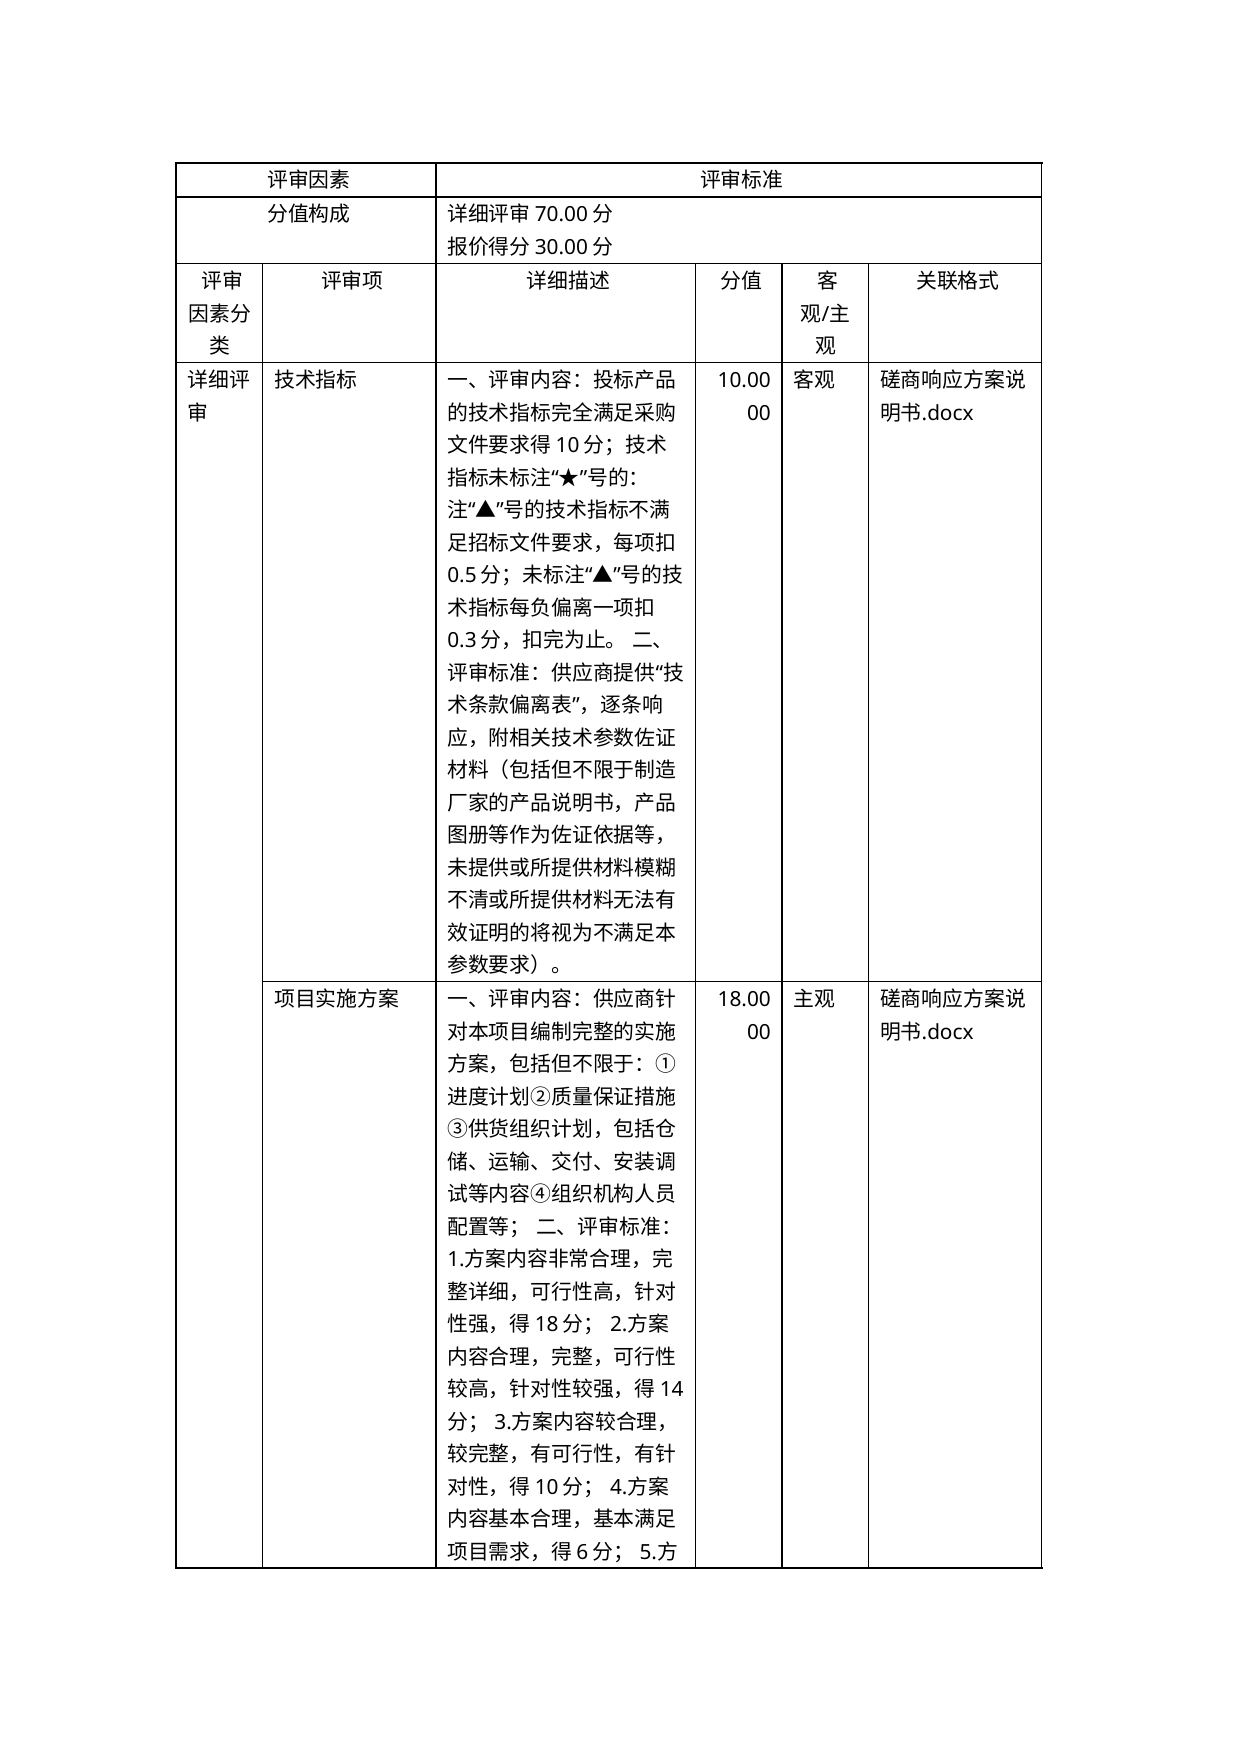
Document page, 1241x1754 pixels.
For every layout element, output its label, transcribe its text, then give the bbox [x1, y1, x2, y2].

table_cell 分值 [696, 264, 781, 362]
table_cell 客观 [783, 363, 868, 981]
table_cell 项目实施方案 [263, 982, 435, 1567]
table_cell 主观 [783, 982, 868, 1567]
table_cell 磋商响应方案说明书.docx [869, 363, 1041, 981]
table_cell 客观/主观 [783, 264, 868, 362]
table_cell 评审因素分类 [177, 264, 262, 362]
table_cell 技术指标 [263, 363, 435, 981]
table_cell 磋商响应方案说明书.docx [869, 982, 1041, 1567]
table_cell 10.0000 [696, 363, 781, 981]
table_cell 分值构成 [177, 198, 435, 263]
table_cell 详细评审 [177, 363, 262, 1567]
table_cell 一、评审内容：投标产品的技术指标完全满足采购文件要求得10分；技术指标未标注“★”号的：注“▲”号的技术指标不满足招标文件要求，每项扣0.5分；未标注“▲”号的技术指标每负偏离一项扣0.3分，扣完为止。 二、评审标准：供应商提供“技术条款偏离表”，逐条响应，附相关技术参数佐证材料（包括但不限于制造厂家的产品说明书，产品图册等作为佐证依据等，未提供或所提供材料模糊不清或所提供材料无法有效证明的将视为不满足本参数要求）。 [437, 363, 695, 981]
table_header 评审因素 [177, 164, 435, 196]
table_header 评审标准 [437, 164, 1041, 196]
table_cell 关联格式 [869, 264, 1041, 362]
table_cell 评审项 [263, 264, 435, 362]
table_cell 18.0000 [696, 982, 781, 1567]
table_cell 详细描述 [437, 264, 695, 362]
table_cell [437, 982, 695, 1567]
table_cell 详细评审70.00分 报价得分30.00分 [437, 198, 1041, 263]
